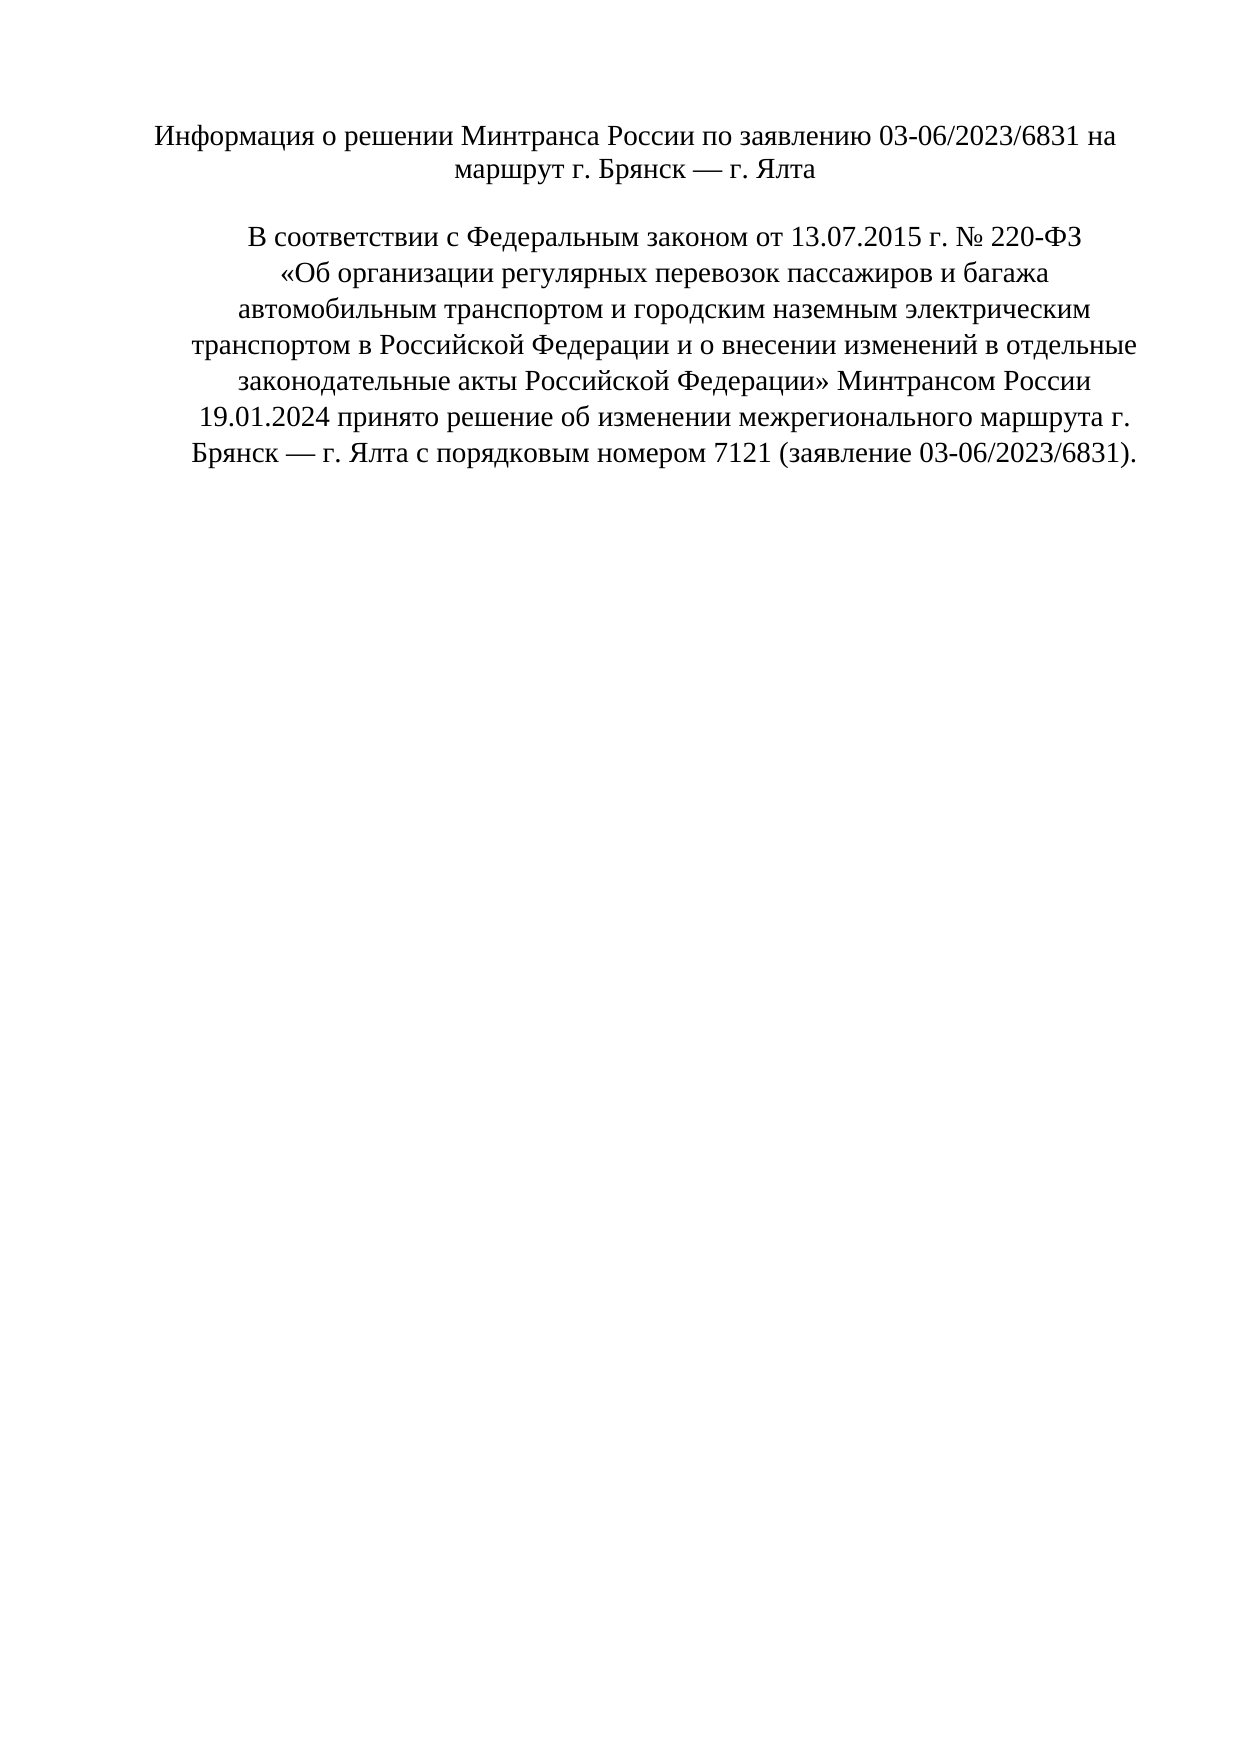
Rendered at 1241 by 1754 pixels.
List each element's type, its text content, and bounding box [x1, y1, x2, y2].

text В соответствии с Федеральным законом от 13.07.2015 г. № 220-ФЗ «Об организации регулярных перевозок пассажиров и багажа автомобильным транспортом и городским наземным электрическим транспортом в Российской Федерации и о внесении изменений в отдельные законодательные акты Российской Федерации» Минтрансом России 19.01.2024 принято решение об изменении межрегионального маршрута г. Брянск — г. Ялта с порядковым номером 7121 (заявление 03-06/2023/6831). [177, 219, 1152, 469]
text Информация о решении Минтранса России по заявлению 03-06/2023/6831 на маршрут г. Брянск — г. Ялта [118, 118, 1152, 185]
